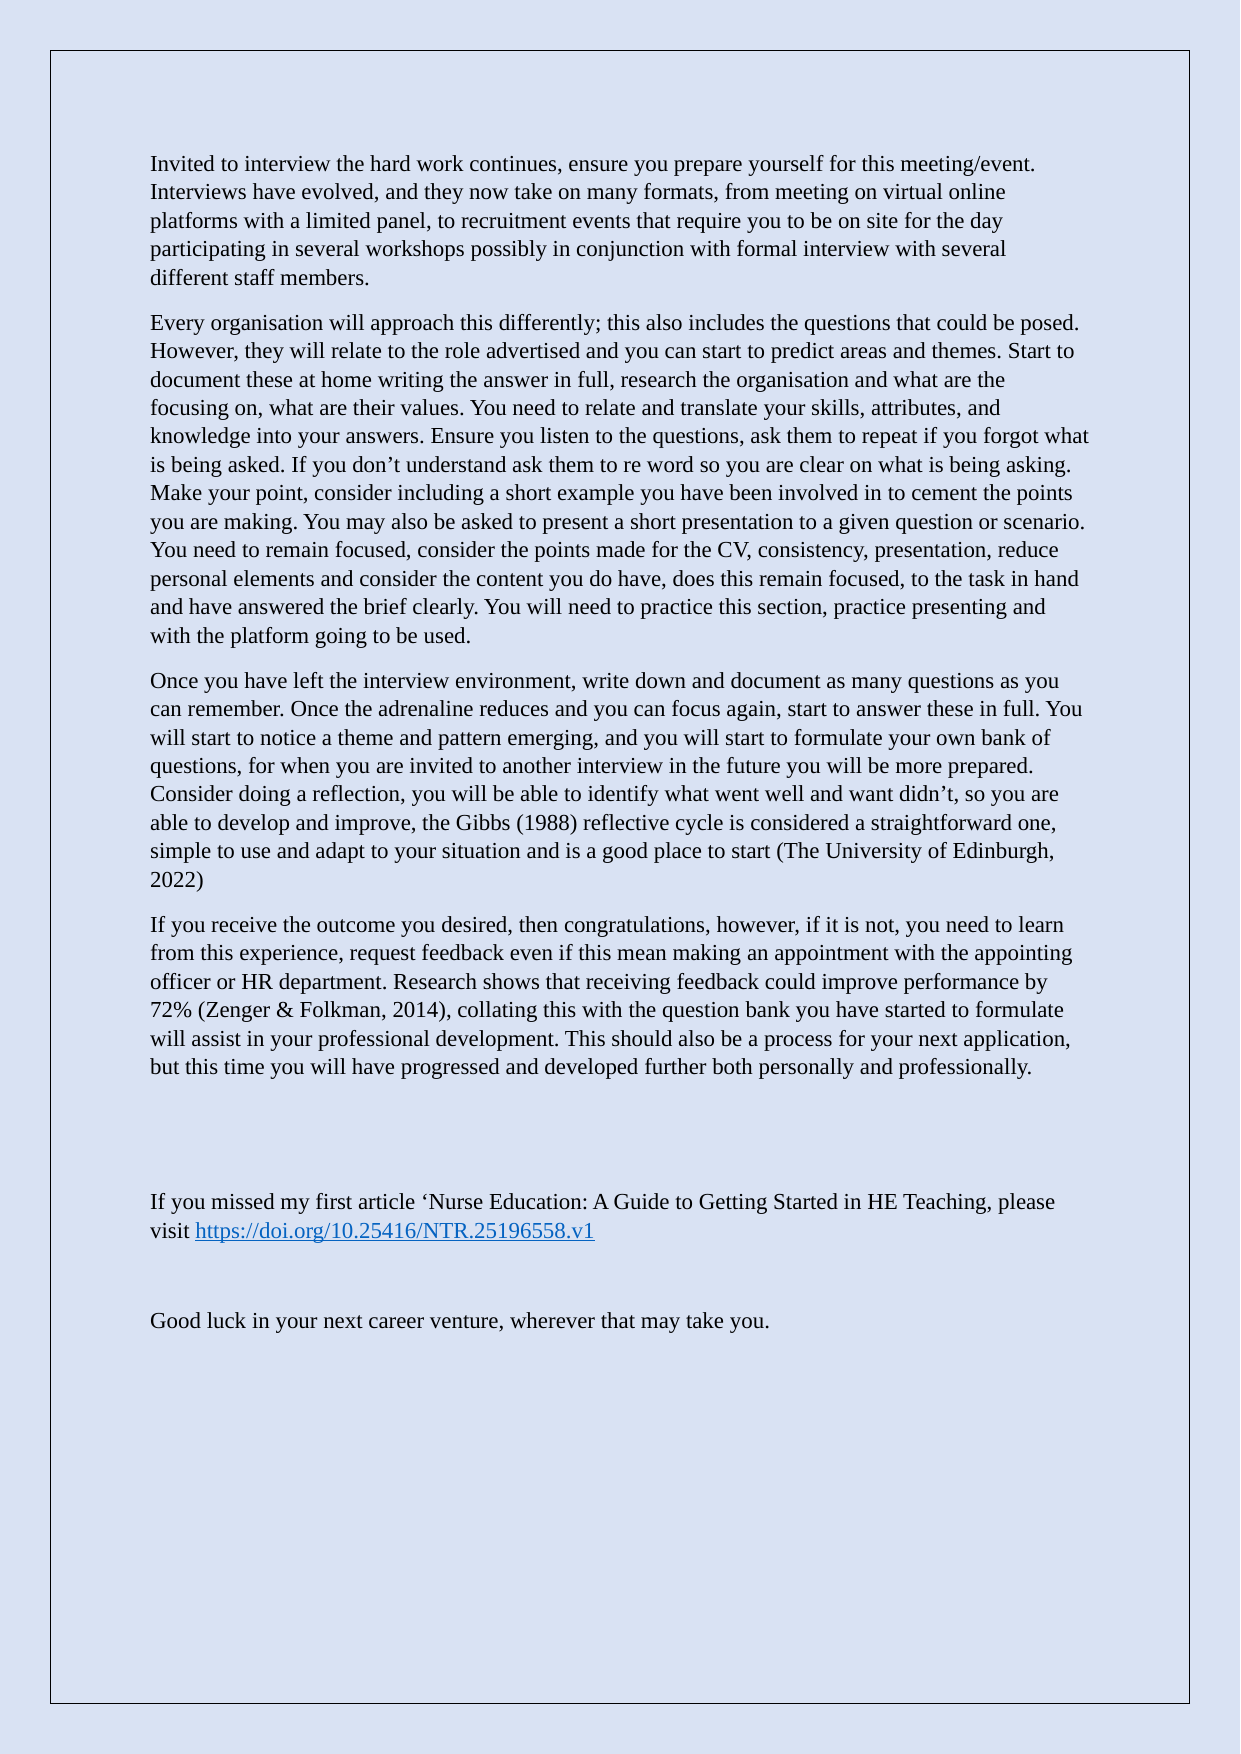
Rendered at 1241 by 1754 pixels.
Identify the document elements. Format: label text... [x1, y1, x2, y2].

text Once you have left the interview environment, write down and document as many questions as you can remember. Once the adrenaline reduces and you can focus again, start to answer these in full. You will start to notice a theme and pattern emerging, and you will start to formulate your own bank of questions, for when you are invited to another interview in the future you will be more prepared. Consider doing a reflection, you will be able to identify what went well and want didn’t, so you are able to develop and improve, the Gibbs (1988) reflective cycle is considered a straightforward one, simple to use and adapt to your situation and is a good place to start (The University of Edinburgh, 2022) [150, 667, 1090, 892]
text Every organisation will approach this differently; this also includes the questions that could be posed. However, they will relate to the role advertised and you can start to predict areas and themes. Start to document these at home writing the answer in full, research the organisation and what are the focusing on, what are their values. You need to relate and translate your skills, attributes, and knowledge into your answers. Ensure you listen to the questions, ask them to repeat if you forgot what is being asked. If you don’t understand ask them to re word so you are clear on what is being asking. Make your point, consider including a short example you have been involved in to cement the points you are making. You may also be asked to present a short presentation to a given question or scenario. You need to remain focused, consider the points made for the CV, consistency, presentation, reduce personal elements and consider the content you do have, does this remain focused, to the task in hand and have answered the brief clearly. You will need to practice this section, practice presenting and with the platform going to be used. [150, 309, 1090, 648]
text Invited to interview the hard work continues, ensure you prepare yourself for this meeting/event. Interviews have evolved, and they now take on many formats, from meeting on virtual online platforms with a limited panel, to recruitment events that require you to be on site for the day participating in several workshops possibly in conjunction with formal interview with several different staff members. [150, 150, 1090, 290]
text Good luck in your next career venture, wherever that may take you. [150, 1307, 1090, 1333]
text If you receive the outcome you desired, then congratulations, however, if it is not, you need to learn from this experience, request feedback even if this mean making an appointment with the appointing officer or HR department. Research shows that receiving feedback could improve performance by 72% (Zenger & Folkman, 2014), collating this with the question bank you have started to formulate will assist in your professional development. This should also be a process for your next application, but this time you will have progressed and developed further both personally and professionally. [150, 911, 1090, 1079]
text If you missed my first article ‘Nurse Education: A Guide to Getting Started in HE Teaching, please visit https://doi.org/10.25416/NTR.25196558.v1 [150, 1188, 1090, 1243]
